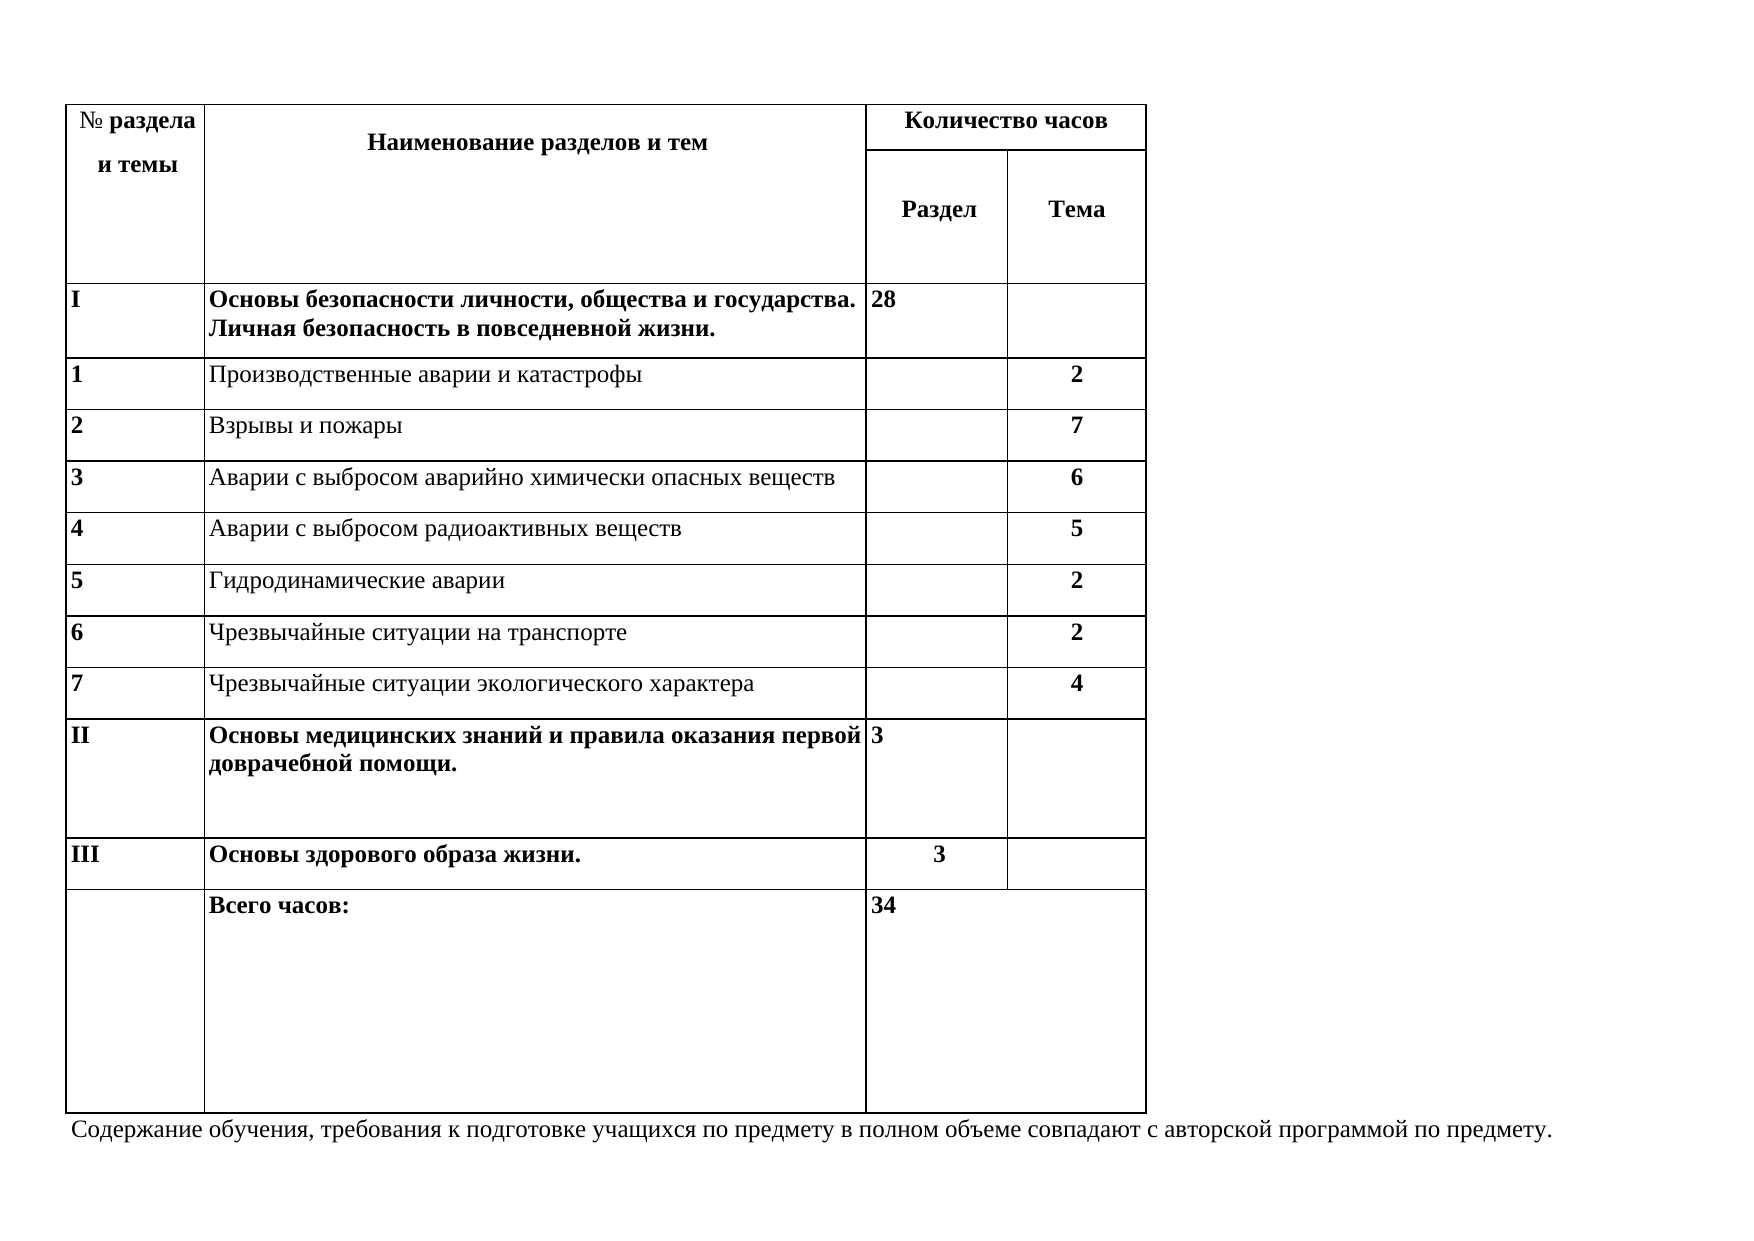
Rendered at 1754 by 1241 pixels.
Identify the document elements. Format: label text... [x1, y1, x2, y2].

table_cell [867, 359, 1007, 409]
table_cell 5 [67, 565, 204, 615]
table_cell Чрезвычайные ситуации экологического характера [205, 668, 865, 718]
table_cell 5 [1008, 513, 1145, 563]
table_cell III [67, 839, 204, 889]
table_cell 3 [867, 839, 1007, 889]
table_cell Аварии с выбросом аварийно химически опасных веществ [205, 462, 865, 512]
table_cell Всего часов: [205, 890, 865, 1112]
table_cell Основы медицинских знаний и правила оказания первой доврачебной помощи. [205, 720, 865, 837]
table_cell [867, 462, 1007, 512]
table_cell II [67, 720, 204, 837]
table_cell [1008, 284, 1145, 357]
table_cell Тема [1008, 151, 1145, 282]
table_cell Основы здорового образа жизни. [205, 839, 865, 889]
table_cell [867, 668, 1007, 718]
table_cell 3 [67, 462, 204, 512]
table_cell 34 [867, 890, 1145, 1112]
table_cell I [67, 284, 204, 357]
table_cell 7 [67, 668, 204, 718]
table_header Наименование разделов и тем [205, 105, 865, 282]
table_cell 2 [67, 410, 204, 460]
table_cell [1008, 839, 1145, 889]
table_cell [867, 410, 1007, 460]
table_cell Основы безопасности личности, общества и государства. Личная безопасность в повседневной жизни. [205, 284, 865, 357]
table_cell Взрывы и пожары [205, 410, 865, 460]
table_cell 2 [1008, 617, 1145, 667]
table_cell Чрезвычайные ситуации на транспорте [205, 617, 865, 667]
table_cell 3 [867, 720, 1007, 837]
table_cell [1008, 720, 1145, 837]
table_cell 4 [1008, 668, 1145, 718]
table_header Количество часов [867, 105, 1145, 149]
table_cell 6 [1008, 462, 1145, 512]
table_cell Аварии с выбросом радиоактивных веществ [205, 513, 865, 563]
table_cell [867, 513, 1007, 563]
table_cell 2 [1008, 359, 1145, 409]
table_cell 28 [867, 284, 1007, 357]
table_cell 2 [1008, 565, 1145, 615]
table_cell Гидродинамические аварии [205, 565, 865, 615]
table_cell [67, 890, 204, 1112]
table_cell 1 [67, 359, 204, 409]
table_header № раздела и темы [67, 105, 204, 282]
table_cell 7 [1008, 410, 1145, 460]
table_cell Производственные аварии и катастрофы [205, 359, 865, 409]
table_cell Раздел [867, 151, 1007, 282]
table_cell [867, 617, 1007, 667]
table_cell 6 [67, 617, 204, 667]
table_cell [867, 565, 1007, 615]
text Содержание обучения, требования к подготовке учащихся по предмету в полном объеме совпадают с авторской программой по предмету. [71, 1114, 1683, 1142]
table_cell 4 [67, 513, 204, 563]
